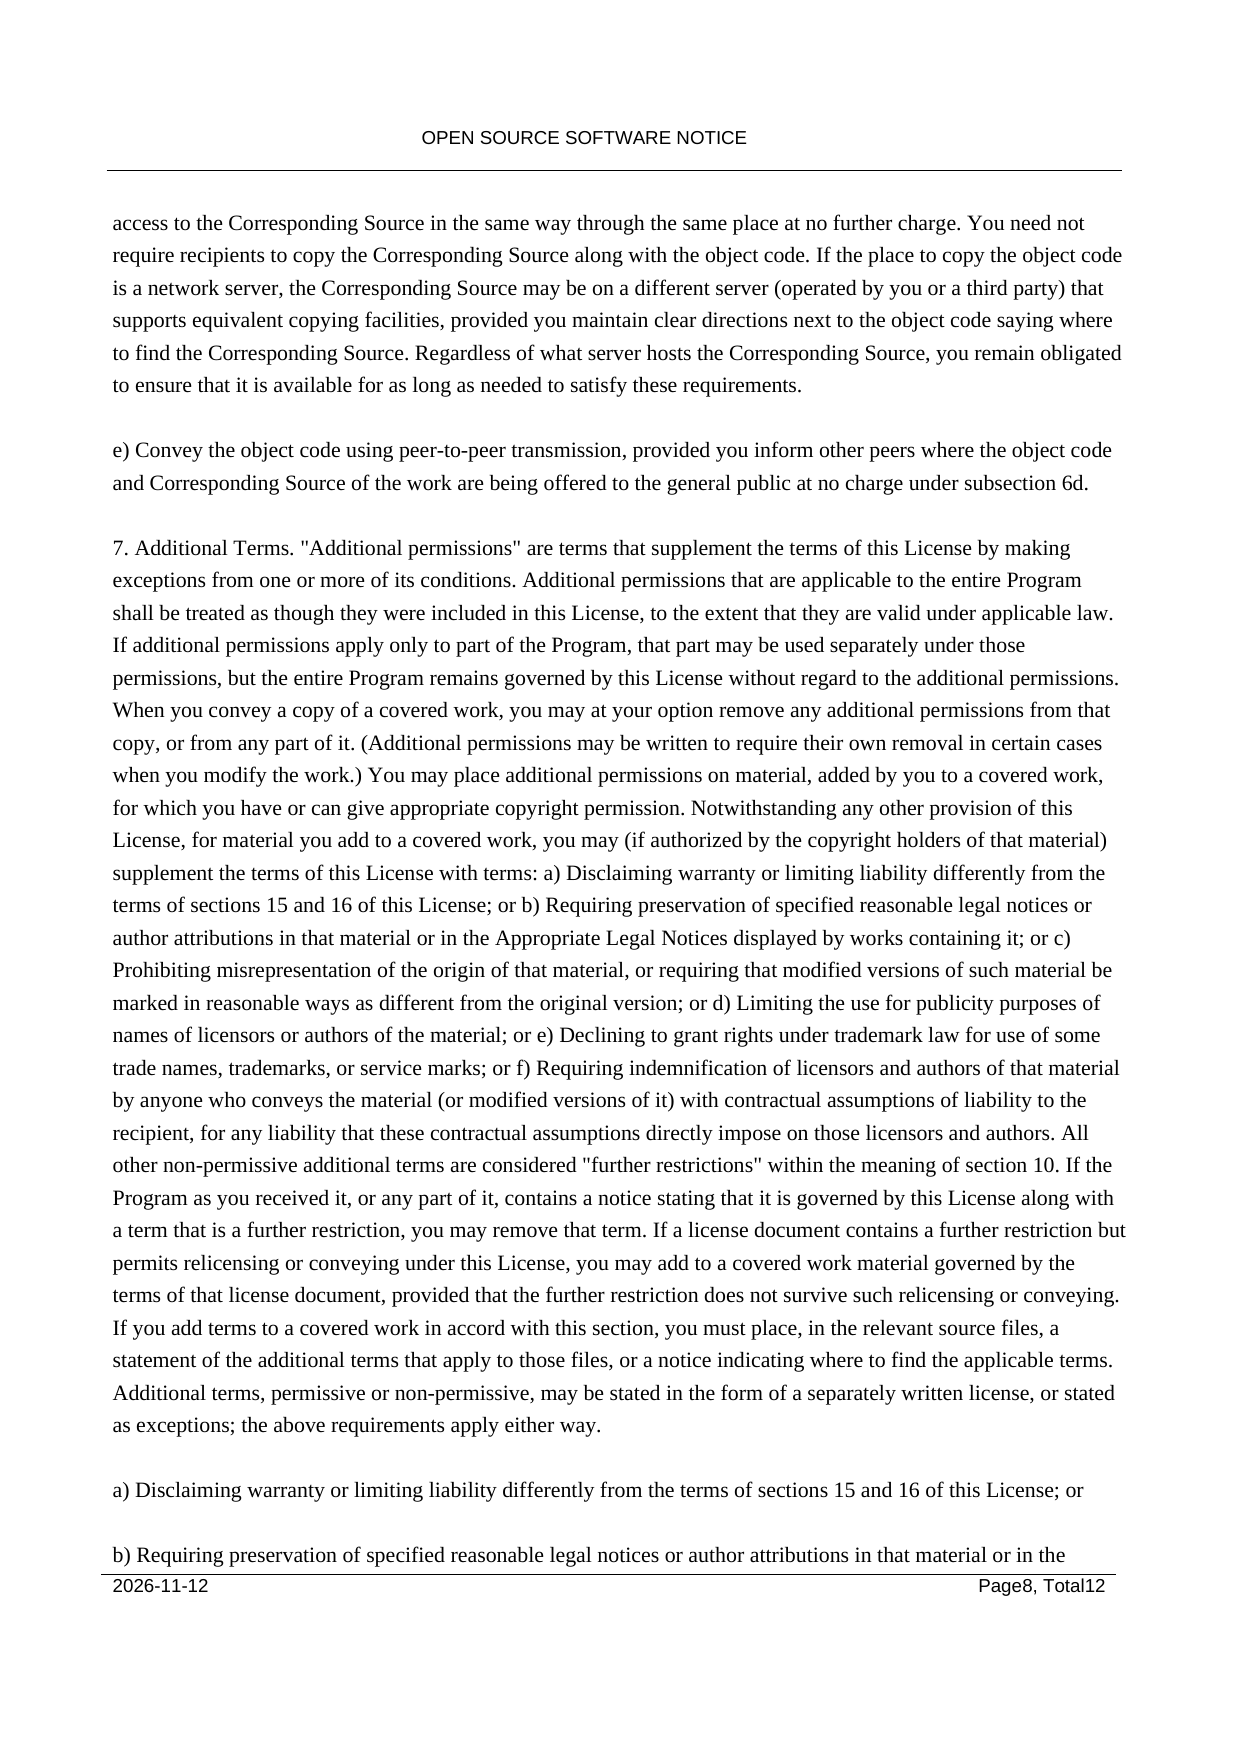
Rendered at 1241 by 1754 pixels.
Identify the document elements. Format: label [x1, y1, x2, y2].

text [112, 206, 1128, 1571]
